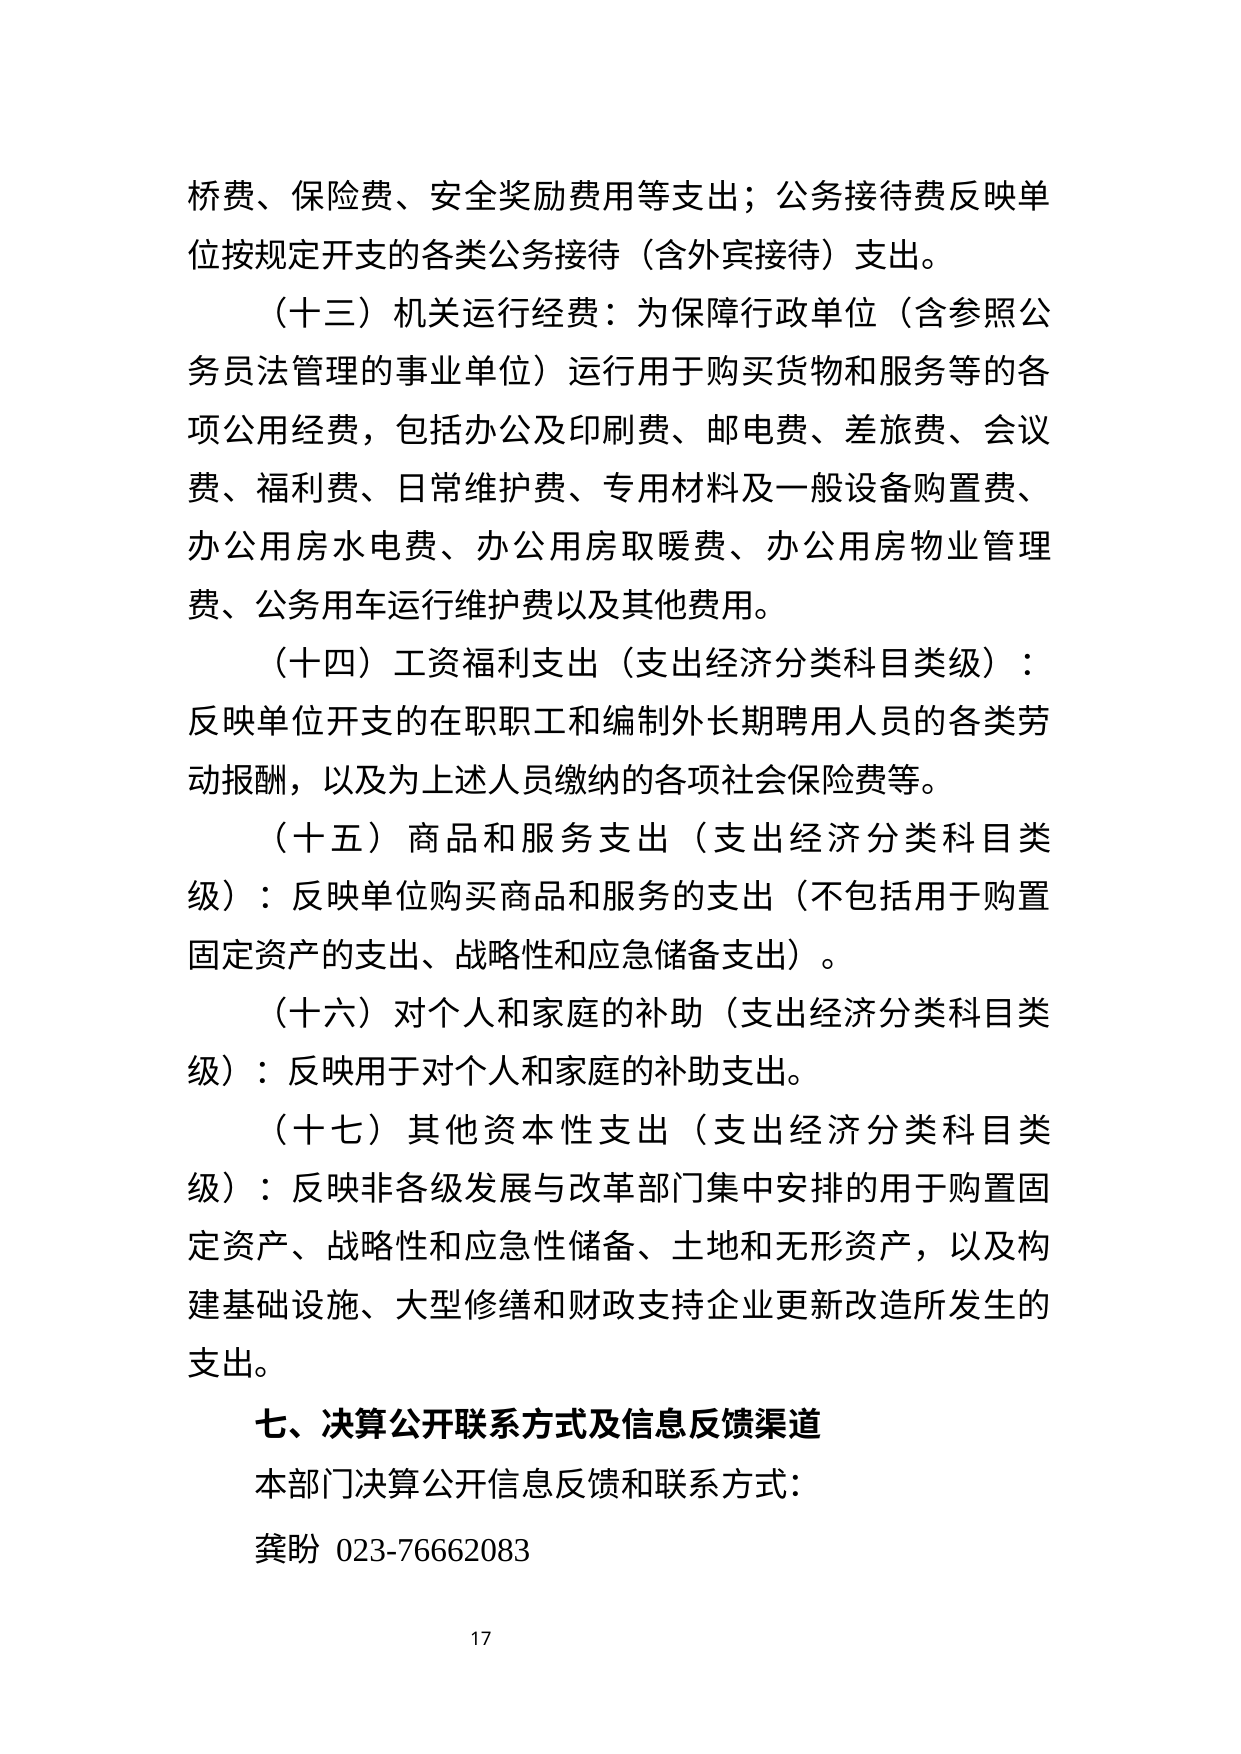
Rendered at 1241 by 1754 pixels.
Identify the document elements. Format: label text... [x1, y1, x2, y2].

text （十五）商品和服务支出（支出经济分类科目类级）：反映单位购买商品和服务的支出（不包括用于购置固定资产的支出、战略性和应急储备支出）。 [187, 804, 1053, 979]
text 七、决算公开联系方式及信息反馈渠道 [187, 1387, 1053, 1449]
text （十七）其他资本性支出（支出经济分类科目类级）：反映非各级发展与改革部门集中安排的用于购置固定资产、战略性和应急性储备、土地和无形资产，以及构建基础设施、大型修缮和财政支持企业更新改造所发生的支出。 [187, 1095, 1053, 1387]
text （十三）机关运行经费：为保障行政单位（含参照公务员法管理的事业单位）运行用于购买货物和服务等的各项公用经费，包括办公及印刷费、邮电费、差旅费、会议费、福利费、日常维护费、专用材料及一般设备购置费、办公用房水电费、办公用房取暖费、办公用房物业管理费、公务用车运行维护费以及其他费用。 [187, 279, 1053, 629]
text （十六）对个人和家庭的补助（支出经济分类科目类级）：反映用于对个人和家庭的补助支出。 [187, 979, 1053, 1095]
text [187, 162, 1053, 279]
text （十四）工资福利支出（支出经济分类科目类级）：反映单位开支的在职职工和编制外长期聘用人员的各类劳动报酬，以及为上述人员缴纳的各项社会保险费等。 [187, 629, 1053, 804]
text 本部门决算公开信息反馈和联系方式： [187, 1449, 1053, 1514]
text 龚盼 023-76662083 [187, 1514, 1053, 1579]
